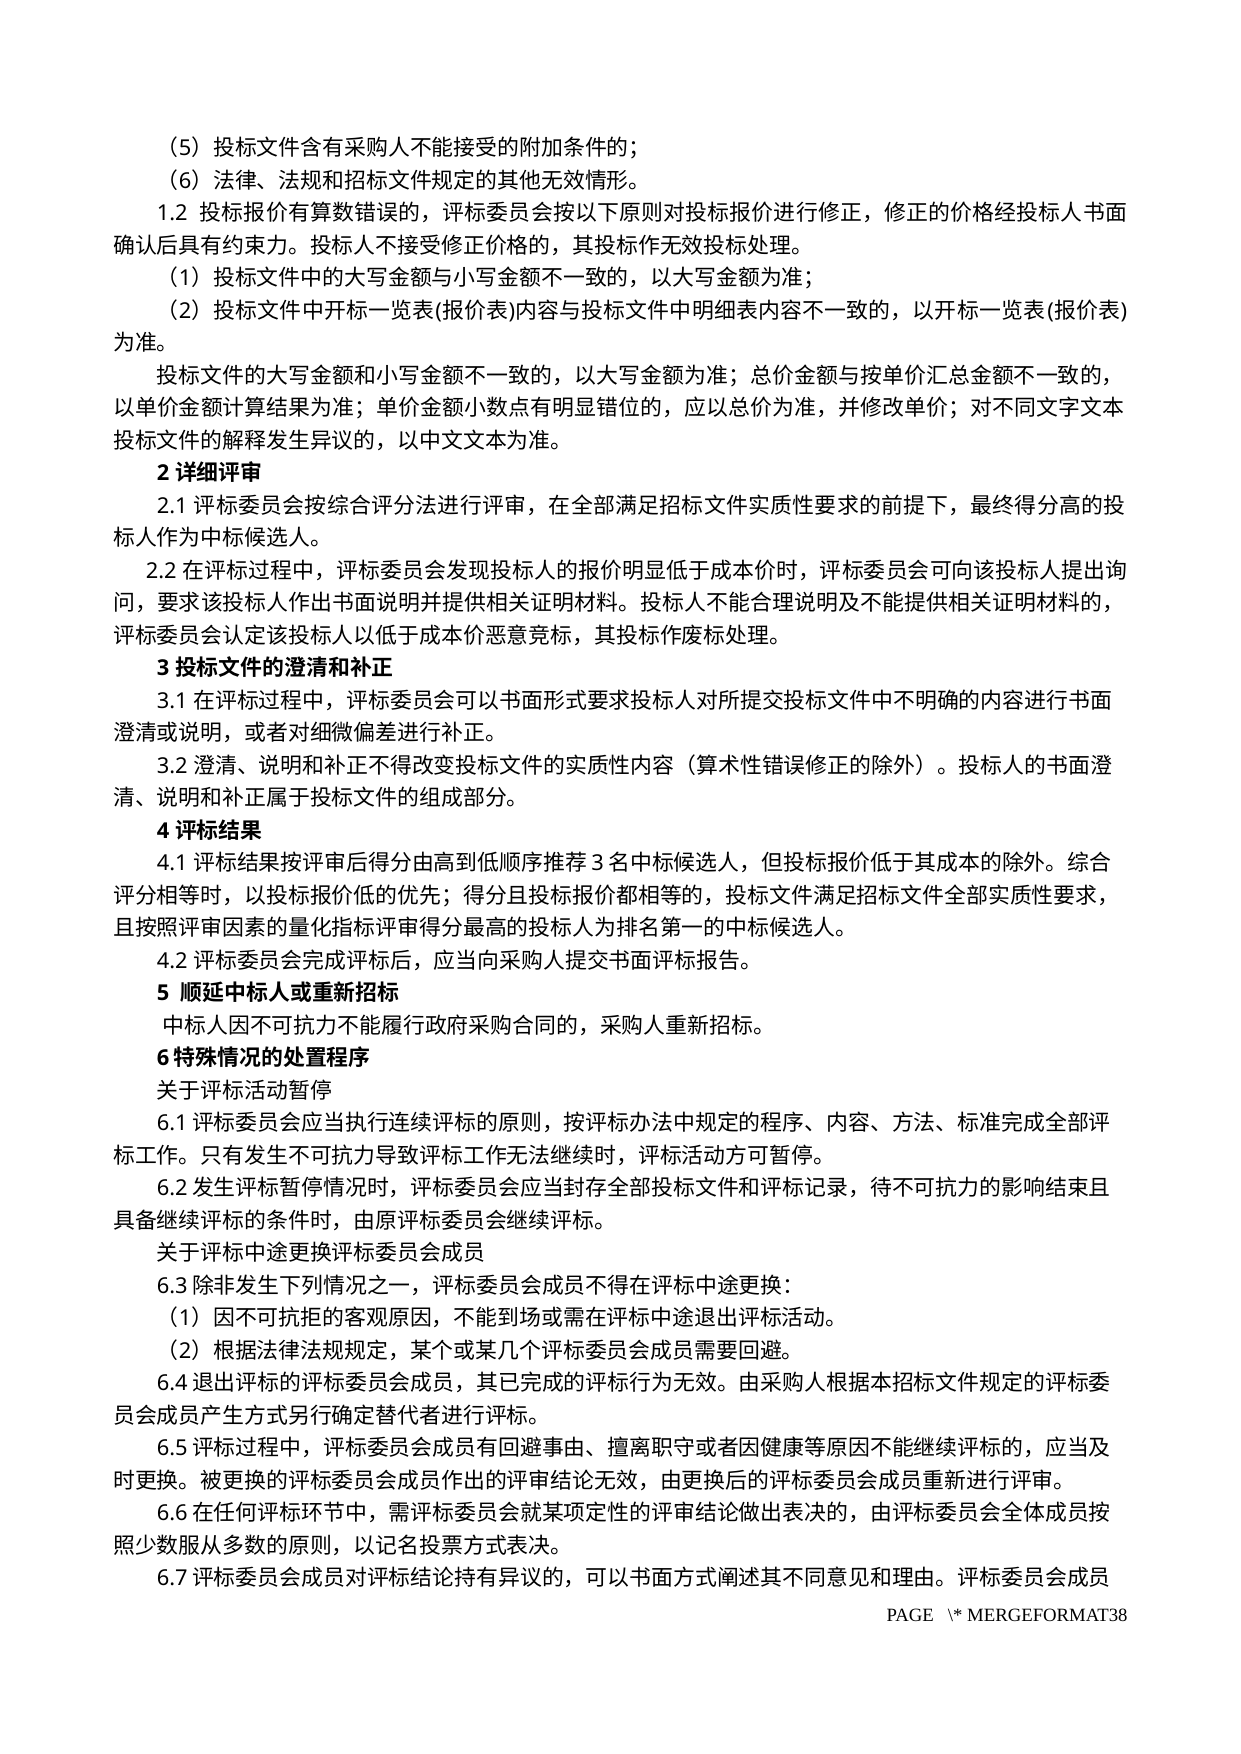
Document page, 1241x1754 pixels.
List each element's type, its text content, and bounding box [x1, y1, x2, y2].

text （1）因不可抗拒的客观原因，不能到场或需在评标中途退出评标活动。 [113, 1300, 1127, 1332]
text （5）投标文件含有采购人不能接受的附加条件的； [113, 130, 1127, 162]
text 中标人因不可抗力不能履行政府采购合同的，采购人重新招标。 [113, 1007, 1127, 1040]
text 6.6在任何评标环节中，需评标委员会就某项定性的评审结论做出表决的，由评标委员会全体成员按照少数服从多数的原则，以记名投票方式表决。 [113, 1495, 1127, 1560]
text （6）法律、法规和招标文件规定的其他无效情形。 [113, 162, 1127, 195]
text 关于评标活动暂停 [113, 1072, 1127, 1105]
text 1.2 投标报价有算数错误的，评标委员会按以下原则对投标报价进行修正，修正的价格经投标人书面确认后具有约束力。投标人不接受修正价格的，其投标作无效投标处理。 [113, 195, 1127, 260]
text 2 详细评审 [113, 455, 1127, 487]
text 4 评标结果 [113, 812, 1127, 845]
text 3.2 澄清、说明和补正不得改变投标文件的实质性内容（算术性错误修正的除外）。投标人的书面澄清、说明和补正属于投标文件的组成部分。 [113, 747, 1127, 812]
text 投标文件的大写金额和小写金额不一致的，以大写金额为准；总价金额与按单价汇总金额不一致的，以单价金额计算结果为准；单价金额小数点有明显错位的，应以总价为准，并修改单价；对不同文字文本投标文件的解释发生异议的，以中文文本为准。 [113, 357, 1127, 455]
text 4.1 评标结果按评审后得分由高到低顺序推荐3名中标候选人，但投标报价低于其成本的除外。综合评分相等时，以投标报价低的优先；得分且投标报价都相等的，投标文件满足招标文件全部实质性要求，且按照评审因素的量化指标评审得分最高的投标人为排名第一的中标候选人。 [113, 845, 1127, 942]
text 6特殊情况的处置程序 [113, 1040, 1127, 1072]
text 5 顺延中标人或重新招标 [113, 975, 1127, 1007]
text 3.1 在评标过程中，评标委员会可以书面形式要求投标人对所提交投标文件中不明确的内容进行书面澄清或说明，或者对细微偏差进行补正。 [113, 682, 1127, 747]
text 6.2发生评标暂停情况时，评标委员会应当封存全部投标文件和评标记录，待不可抗力的影响结束且具备继续评标的条件时，由原评标委员会继续评标。 [113, 1170, 1127, 1235]
text （2）投标文件中开标一览表(报价表)内容与投标文件中明细表内容不一致的，以开标一览表(报价表)为准。 [113, 292, 1127, 357]
text 6.4退出评标的评标委员会成员，其已完成的评标行为无效。由采购人根据本招标文件规定的评标委员会成员产生方式另行确定替代者进行评标。 [113, 1365, 1127, 1430]
text 2.1 评标委员会按综合评分法进行评审，在全部满足招标文件实质性要求的前提下，最终得分高的投标人作为中标候选人。 [113, 487, 1127, 552]
text 3 投标文件的澄清和补正 [113, 650, 1127, 682]
text 6.1评标委员会应当执行连续评标的原则，按评标办法中规定的程序、内容、方法、标准完成全部评标工作。只有发生不可抗力导致评标工作无法继续时，评标活动方可暂停。 [113, 1105, 1127, 1170]
text 2.2 在评标过程中，评标委员会发现投标人的报价明显低于成本价时，评标委员会可向该投标人提出询问，要求该投标人作出书面说明并提供相关证明材料。投标人不能合理说明及不能提供相关证明材料的，评标委员会认定该投标人以低于成本价恶意竞标，其投标作废标处理。 [113, 552, 1127, 650]
text 6.3除非发生下列情况之一，评标委员会成员不得在评标中途更换： [113, 1267, 1127, 1300]
text 4.2 评标委员会完成评标后，应当向采购人提交书面评标报告。 [113, 942, 1127, 975]
text （2）根据法律法规规定，某个或某几个评标委员会成员需要回避。 [113, 1332, 1127, 1365]
text 关于评标中途更换评标委员会成员 [113, 1235, 1127, 1267]
text 6.5评标过程中，评标委员会成员有回避事由、擅离职守或者因健康等原因不能继续评标的，应当及时更换。被更换的评标委员会成员作出的评审结论无效，由更换后的评标委员会成员重新进行评审。 [113, 1430, 1127, 1495]
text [113, 1560, 1127, 1592]
text （1）投标文件中的大写金额与小写金额不一致的，以大写金额为准； [113, 260, 1127, 292]
